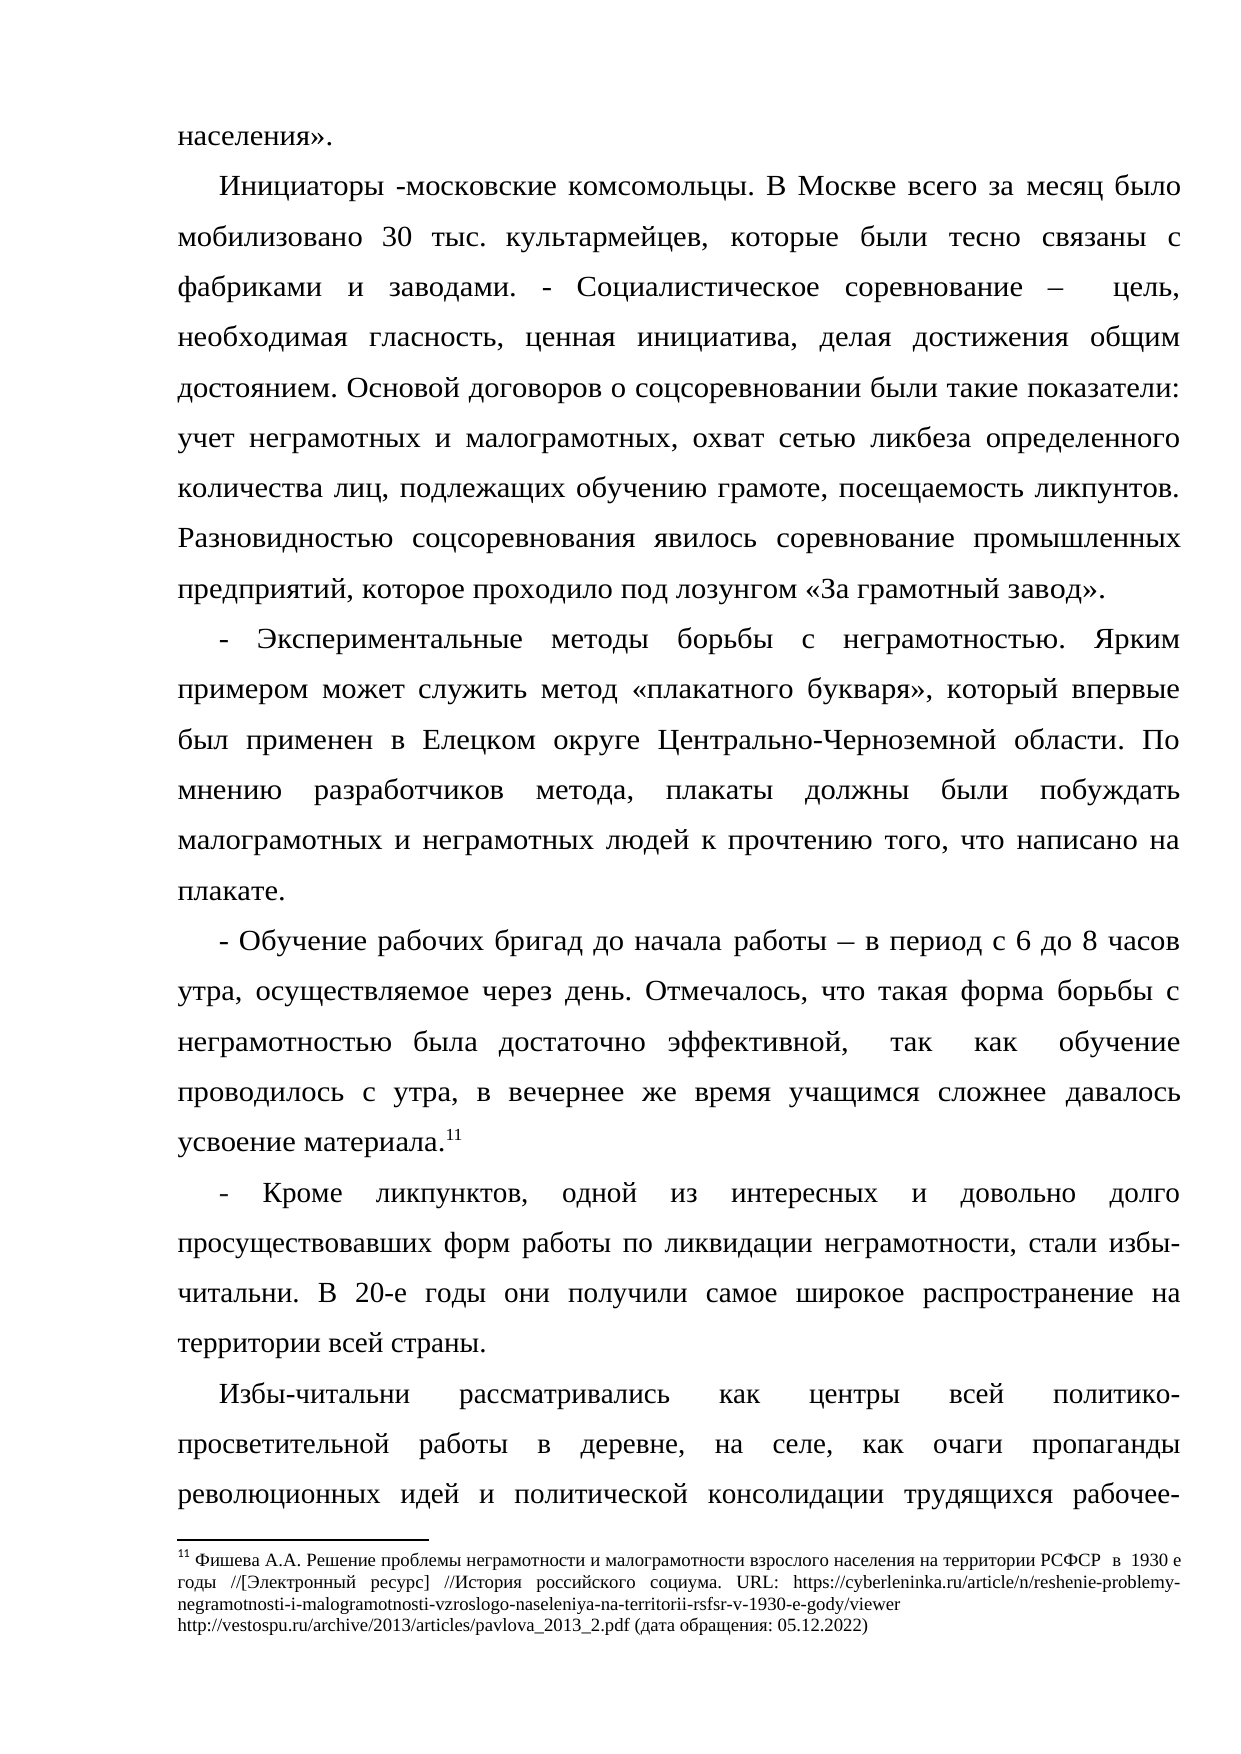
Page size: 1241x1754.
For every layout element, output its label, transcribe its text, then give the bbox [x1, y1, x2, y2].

text - Обучение рабочих бригад до начала работы – в период с 6 до 8 часов утра, осуществляемое через день. Отмечалось, что такая форма борьбы с неграмотностью была достаточно эффективной, так как обучение проводилось с утра, в вечернее же время учащимся сложнее давалось усвоение материала. [177, 923, 1181, 1158]
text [177, 118, 1181, 152]
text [177, 1376, 1181, 1510]
text - Кроме ликпунктов, одной из интересных и довольно долго просуществовавших форм работы по ликвидации неграмотности, стали избы-читальни. В 20-е годы они получили самое широкое распространение на территории всей страны. [177, 1175, 1181, 1359]
text - Экспериментальные методы борьбы с неграмотностью. Ярким примером может служить метод «плакатного букваря», который впервые был применен в Елецком округе Центрально-Черноземной области. По мнению разработчиков метода, плакаты должны были побуждать малограмотных и неграмотных людей к прочтению того, что написано на плакате. [177, 621, 1181, 906]
text Инициаторы -московские комсомольцы. В Москве всего за месяц было мобилизовано 30 тыс. культармейцев, которые были тесно связаны с фабриками и заводами. - Социалистическое соревнование – цель, необходимая гласность, ценная инициатива, делая достижения общим достоянием. Основой договоров о соцсоревновании были такие показатели: учет неграмотных и малограмотных, охват сетью ликбеза определенного количества лиц, подлежащих обучению грамоте, посещаемость ликпунтов. Разновидностью соцсоревнования явилось соревнование промышленных предприятий, которое проходило под лозунгом «За грамотный завод». [177, 168, 1181, 604]
